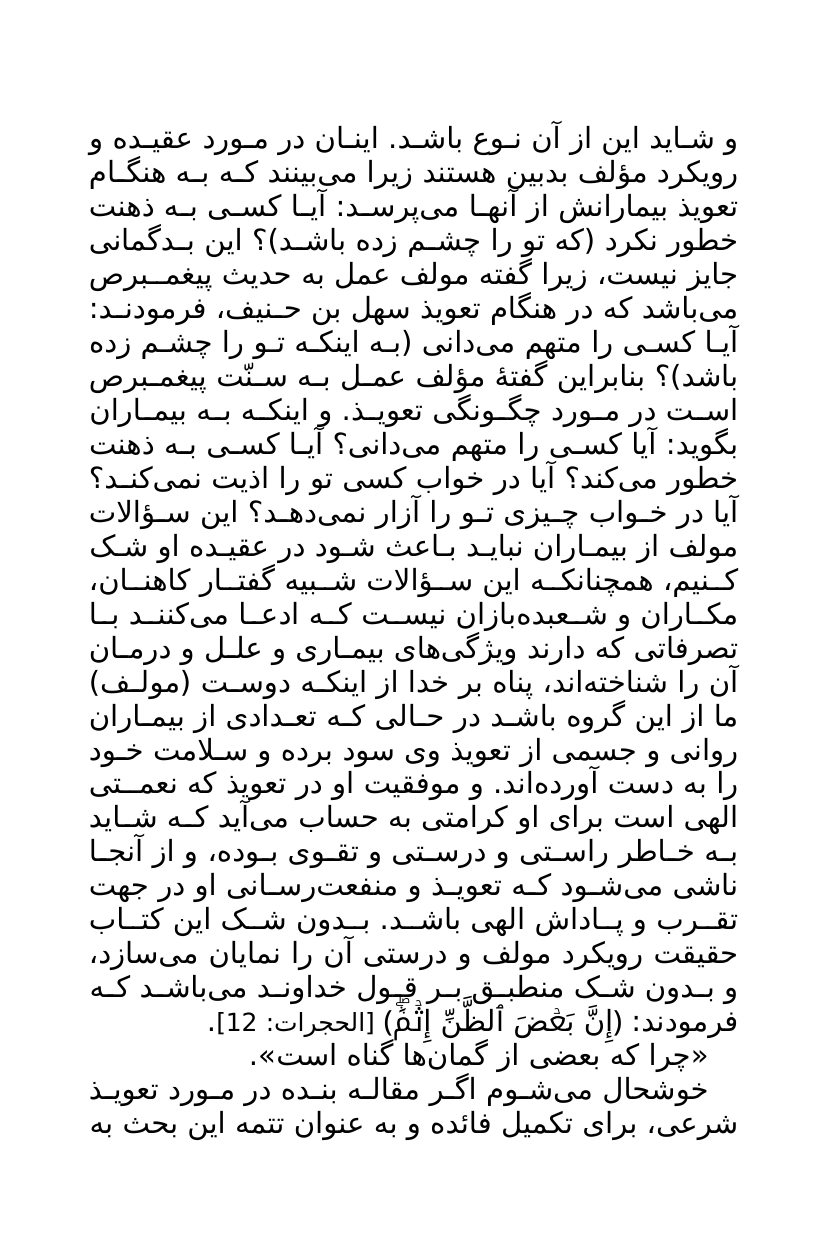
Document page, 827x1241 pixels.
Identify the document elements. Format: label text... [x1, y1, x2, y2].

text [89, 1072, 738, 1140]
text «چرا که بعضى از گمان‌ها گناه است». [89, 1038, 738, 1072]
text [89, 122, 738, 1038]
